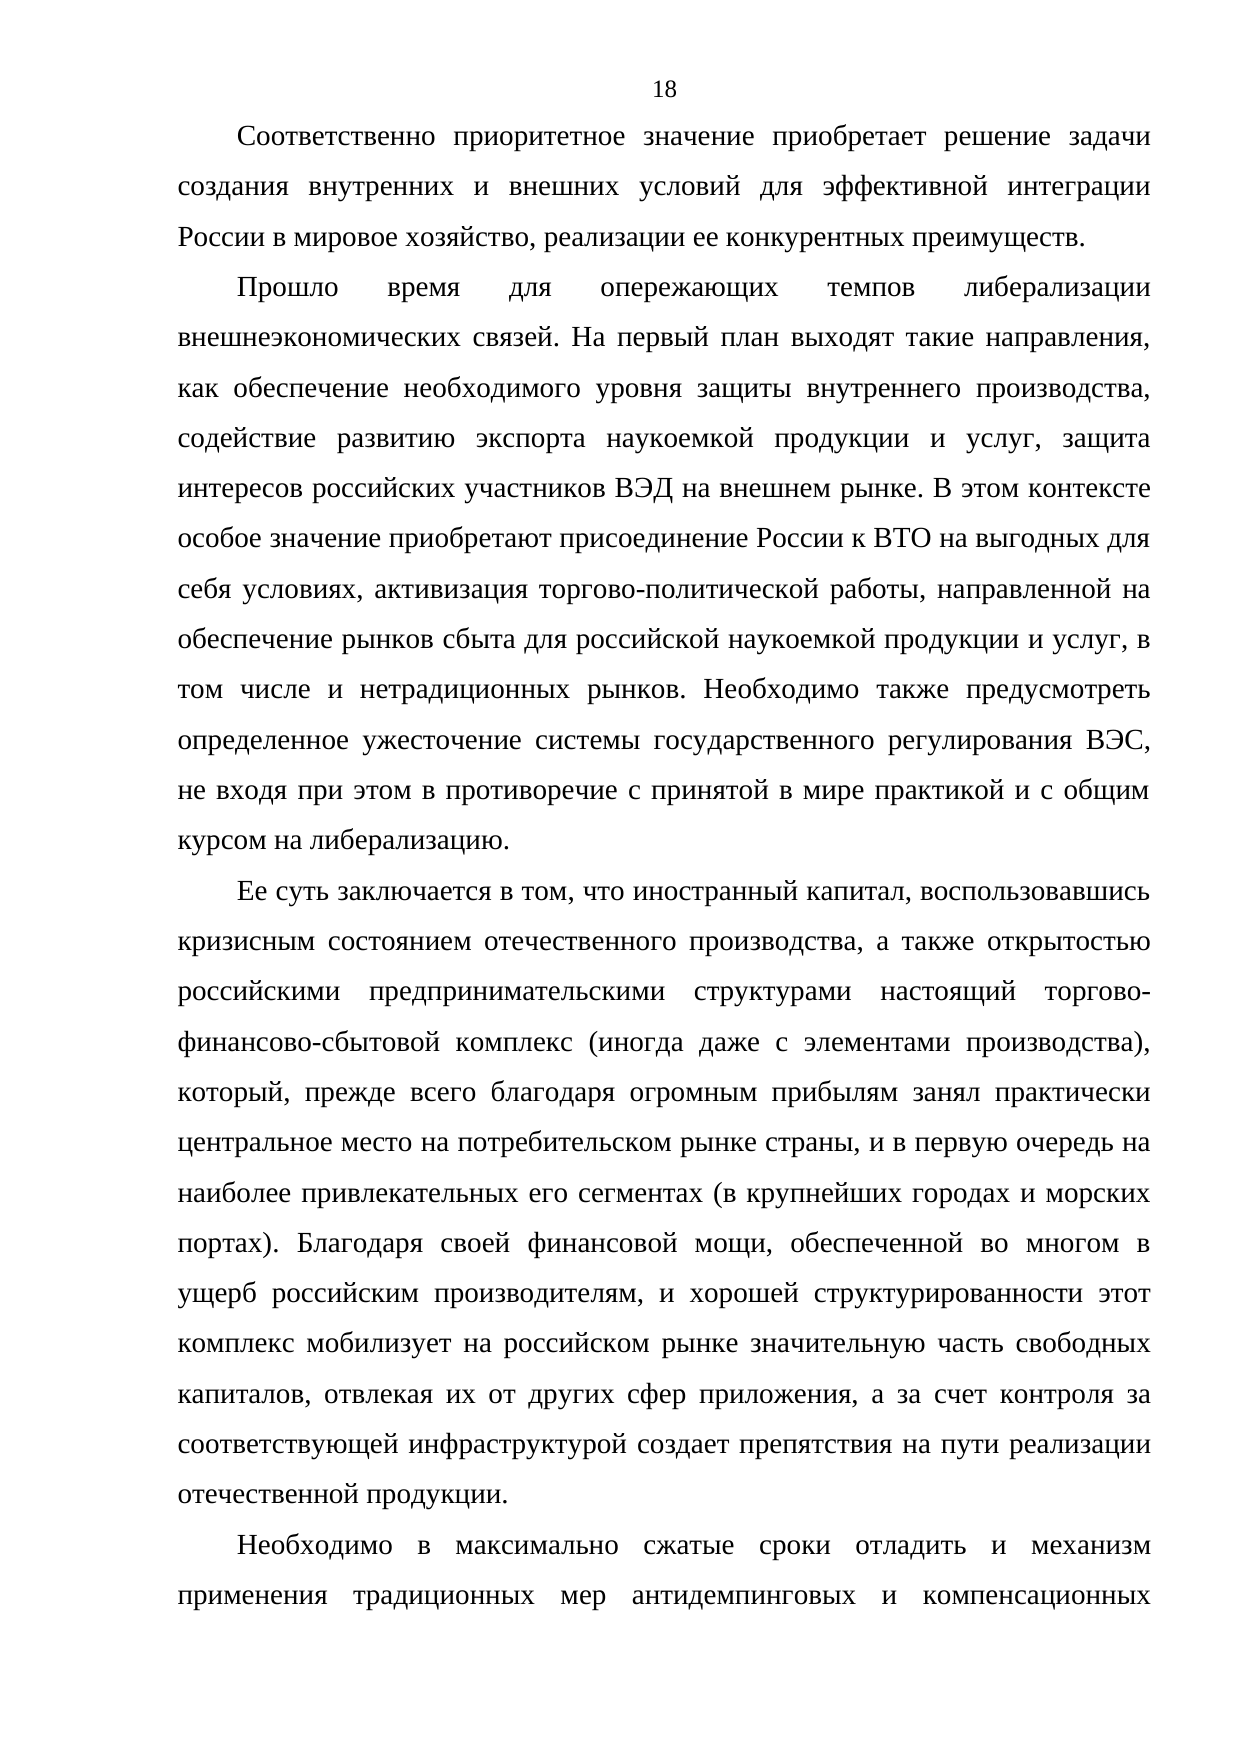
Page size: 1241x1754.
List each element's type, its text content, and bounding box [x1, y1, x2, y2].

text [177, 1527, 1152, 1611]
text Прошло время для опережающих темпов либерализации внешнеэкономических связей. На первый план выходят такие направления, как обеспечение необходимого уровня защиты внутреннего производства, содействие развитию экспорта наукоемкой продукции и услуг, защита интересов российских участников ВЭД на внешнем рынке. В этом контексте особое значение приобретают присоединение России к ВТО на выгодных для себя условиях, активизация торгово-политической работы, направленной на обеспечение рынков сбыта для российской наукоемкой продукции и услуг, в том числе и нетрадиционных рынков. Необходимо также предусмотреть определенное ужесточение системы государственного регулирования ВЭС, не входя при этом в противоречие с принятой в мире практикой и с общим курсом на либерализацию. [177, 269, 1152, 856]
text Ее суть заключается в том, что иностранный капитал, воспользовавшись кризисным состоянием отечественного производства, а также открытостью российскими предпринимательскими структурами настоящий торгово-финансово-сбытовой комплекс (иногда даже с элементами производства), который, прежде всего благодаря огромным прибылям занял практически центральное место на потребительском рынке страны, и в первую очередь на наиболее привлекательных его сегментах (в крупнейших городах и морских портах). Благодаря своей финансовой мощи, обеспеченной во многом в ущерб российским производителям, и хорошей структурированности этот комплекс мобилизует на российском рынке значительную часть свободных капиталов, отвлекая их от других сфер приложения, а за счет контроля за соответствующей инфраструктурой создает препятствия на пути реализации отечественной продукции. [177, 873, 1152, 1510]
text Соответственно приоритетное значение приобретает решение задачи создания внутренних и внешних условий для эффективной интеграции России в мировое хозяйство, реализации ее конкурентных преимуществ. [177, 118, 1152, 252]
